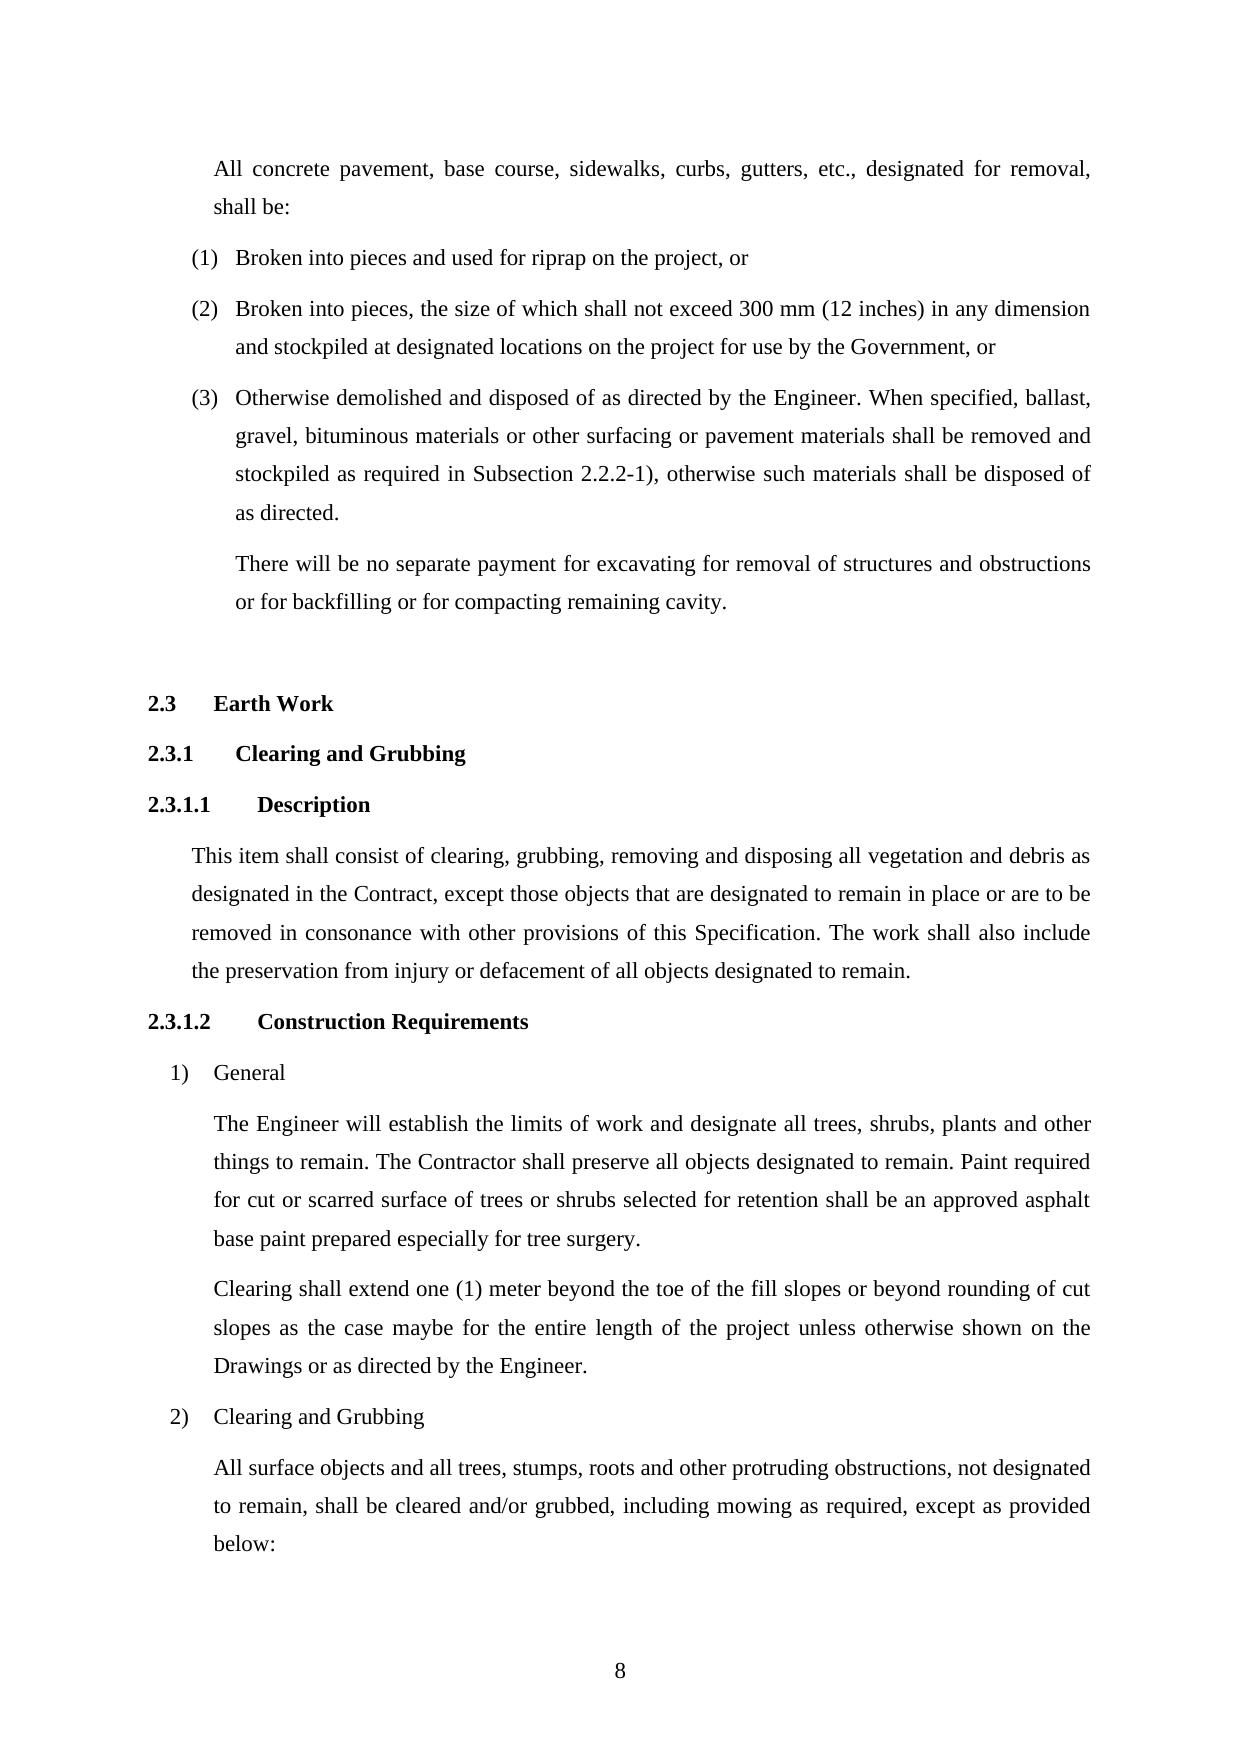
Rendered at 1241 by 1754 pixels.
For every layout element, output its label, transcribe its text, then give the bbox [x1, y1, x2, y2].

subtitle Clearing and Grubbing [169, 1397, 1092, 1435]
subtitle Broken into pieces and used for riprap on the project, or [191, 238, 1092, 276]
subtitle Clearing and Grubbing [148, 734, 1092, 773]
text All concrete pavement, base course, sidewalks, curbs, gutters, etc., designated for removal, shall be: [213, 149, 1092, 225]
subtitle Earth Work [148, 684, 1092, 722]
subtitle Description [148, 785, 1092, 824]
subtitle Construction Requirements [148, 1002, 1092, 1040]
subtitle General [169, 1053, 1092, 1091]
text This item shall consist of clearing, grubbing, removing and disposing all vegetation and debris as designated in the Contract, except those objects that are designated to remain in place or are to be removed in consonance with other provisions of this Specification. The work shall also include the preservation from injury or defacement of all objects designated to remain. [191, 836, 1092, 989]
text Clearing shall extend one (1) meter beyond the toe of the fill slopes or beyond rounding of cut slopes as the case maybe for the entire length of the project unless otherwise shown on the Drawings or as directed by the Engineer. [213, 1269, 1092, 1384]
text All surface objects and all trees, stumps, roots and other protruding obstructions, not designated to remain, shall be cleared and/or grubbed, including mowing as required, except as provided below: [213, 1448, 1092, 1563]
text The Engineer will establish the limits of work and designate all trees, shrubs, plants and other things to remain. The Contractor shall preserve all objects designated to remain. Paint required for cut or scarred surface of trees or shrubs selected for retention shall be an approved asphalt base paint prepared especially for tree surgery. [213, 1104, 1092, 1257]
text There will be no separate payment for excavating for removal of structures and obstructions or for backfilling or for compacting remaining cavity. [235, 544, 1092, 620]
subtitle Otherwise demolished and disposed of as directed by the Engineer. When specified, ballast, gravel, bituminous materials or other surfacing or pavement materials shall be removed and stockpiled as required in Subsection 2.2.2-1), otherwise such materials shall be disposed of as directed. [191, 378, 1092, 531]
subtitle Broken into pieces, the size of which shall not exceed 300 mm (12 inches) in any dimension and stockpiled at designated locations on the project for use by the Government, or [191, 289, 1092, 365]
